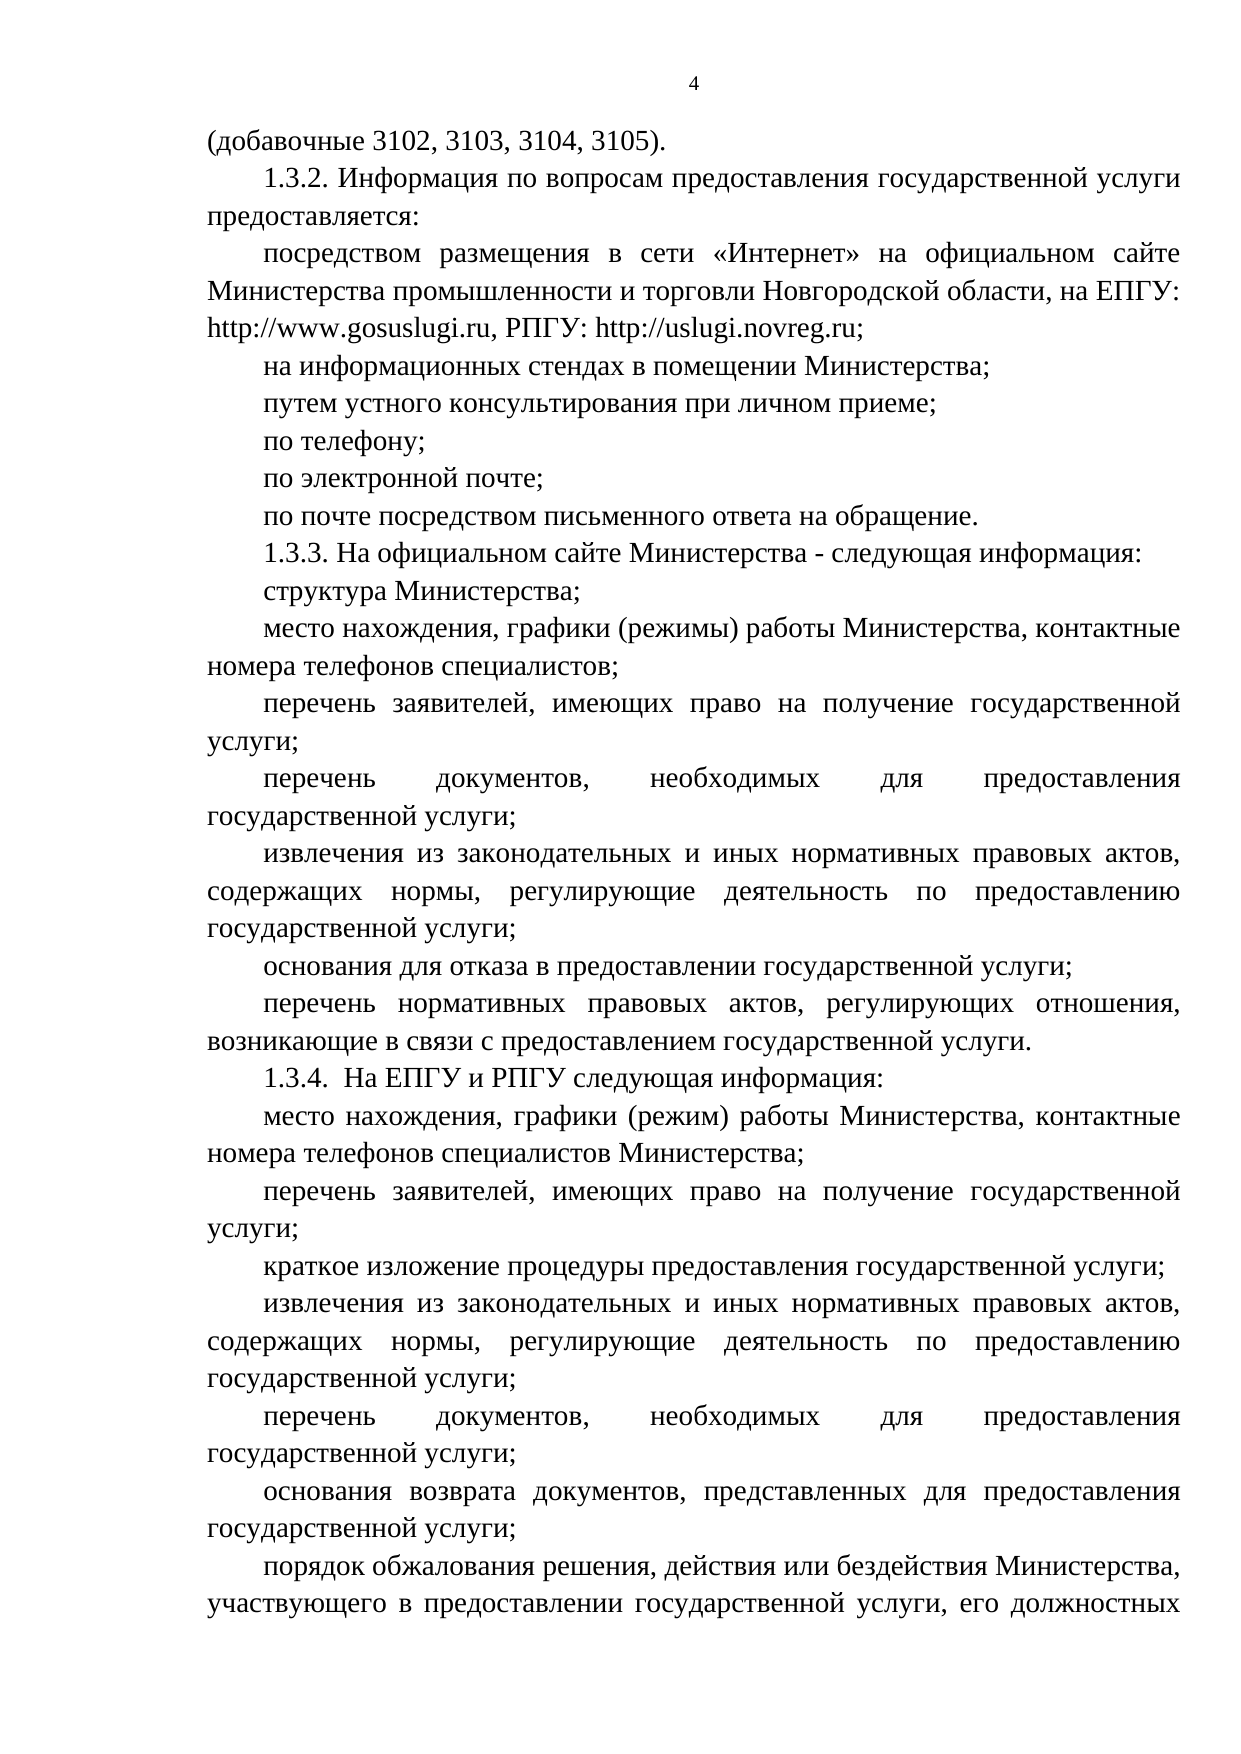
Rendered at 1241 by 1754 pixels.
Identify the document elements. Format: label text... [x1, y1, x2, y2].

text по телефону; [207, 419, 1181, 456]
text по электронной почте; [207, 456, 1181, 494]
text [207, 119, 1181, 156]
text перечень нормативных правовых актов, регулирующих отношения, возникающие в связи с предоставлением государственной услуги. [207, 981, 1181, 1056]
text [207, 1544, 1181, 1619]
text на информационных стендах в помещении Министерства; [207, 344, 1181, 381]
text место нахождения, графики (режимы) работы Министерства, контактные номера телефонов специалистов; [207, 606, 1181, 681]
text место нахождения, графики (режим) работы Министерства, контактные номера телефонов специалистов Министерства; [207, 1094, 1181, 1169]
text перечень документов, необходимых для предоставления государственной услуги; [207, 756, 1181, 831]
text краткое изложение процедуры предоставления государственной услуги; [207, 1244, 1181, 1281]
text извлечения из законодательных и иных нормативных правовых актов, содержащих нормы, регулирующие деятельность по предоставлению государственной услуги; [207, 831, 1181, 944]
text перечень заявителей, имеющих право на получение государственной услуги; [207, 681, 1181, 756]
text посредством размещения в сети «Интернет» на официальном сайте Министерства промышленности и торговли Новгородской области, на ЕПГУ: http://www.gosuslugi.ru, РПГУ: http://uslugi.novreg.ru; [207, 231, 1181, 344]
text по почте посредством письменного ответа на обращение. [207, 494, 1181, 531]
text 1.3.4. На ЕПГУ и РПГУ следующая информация: [207, 1056, 1181, 1094]
text перечень заявителей, имеющих право на получение государственной услуги; [207, 1169, 1181, 1244]
text извлечения из законодательных и иных нормативных правовых актов, содержащих нормы, регулирующие деятельность по предоставлению государственной услуги; [207, 1281, 1181, 1394]
text 1.3.3. На официальном сайте Министерства - следующая информация: [207, 531, 1181, 569]
text путем устного консультирования при личном приеме; [207, 381, 1181, 419]
text 1.3.2. Информация по вопросам предоставления государственной услуги предоставляется: [207, 156, 1181, 231]
text структура Министерства; [207, 569, 1181, 606]
text перечень документов, необходимых для предоставления государственной услуги; [207, 1394, 1181, 1469]
text основания для отказа в предоставлении государственной услуги; [207, 944, 1181, 981]
text основания возврата документов, представленных для предоставления государственной услуги; [207, 1469, 1181, 1544]
